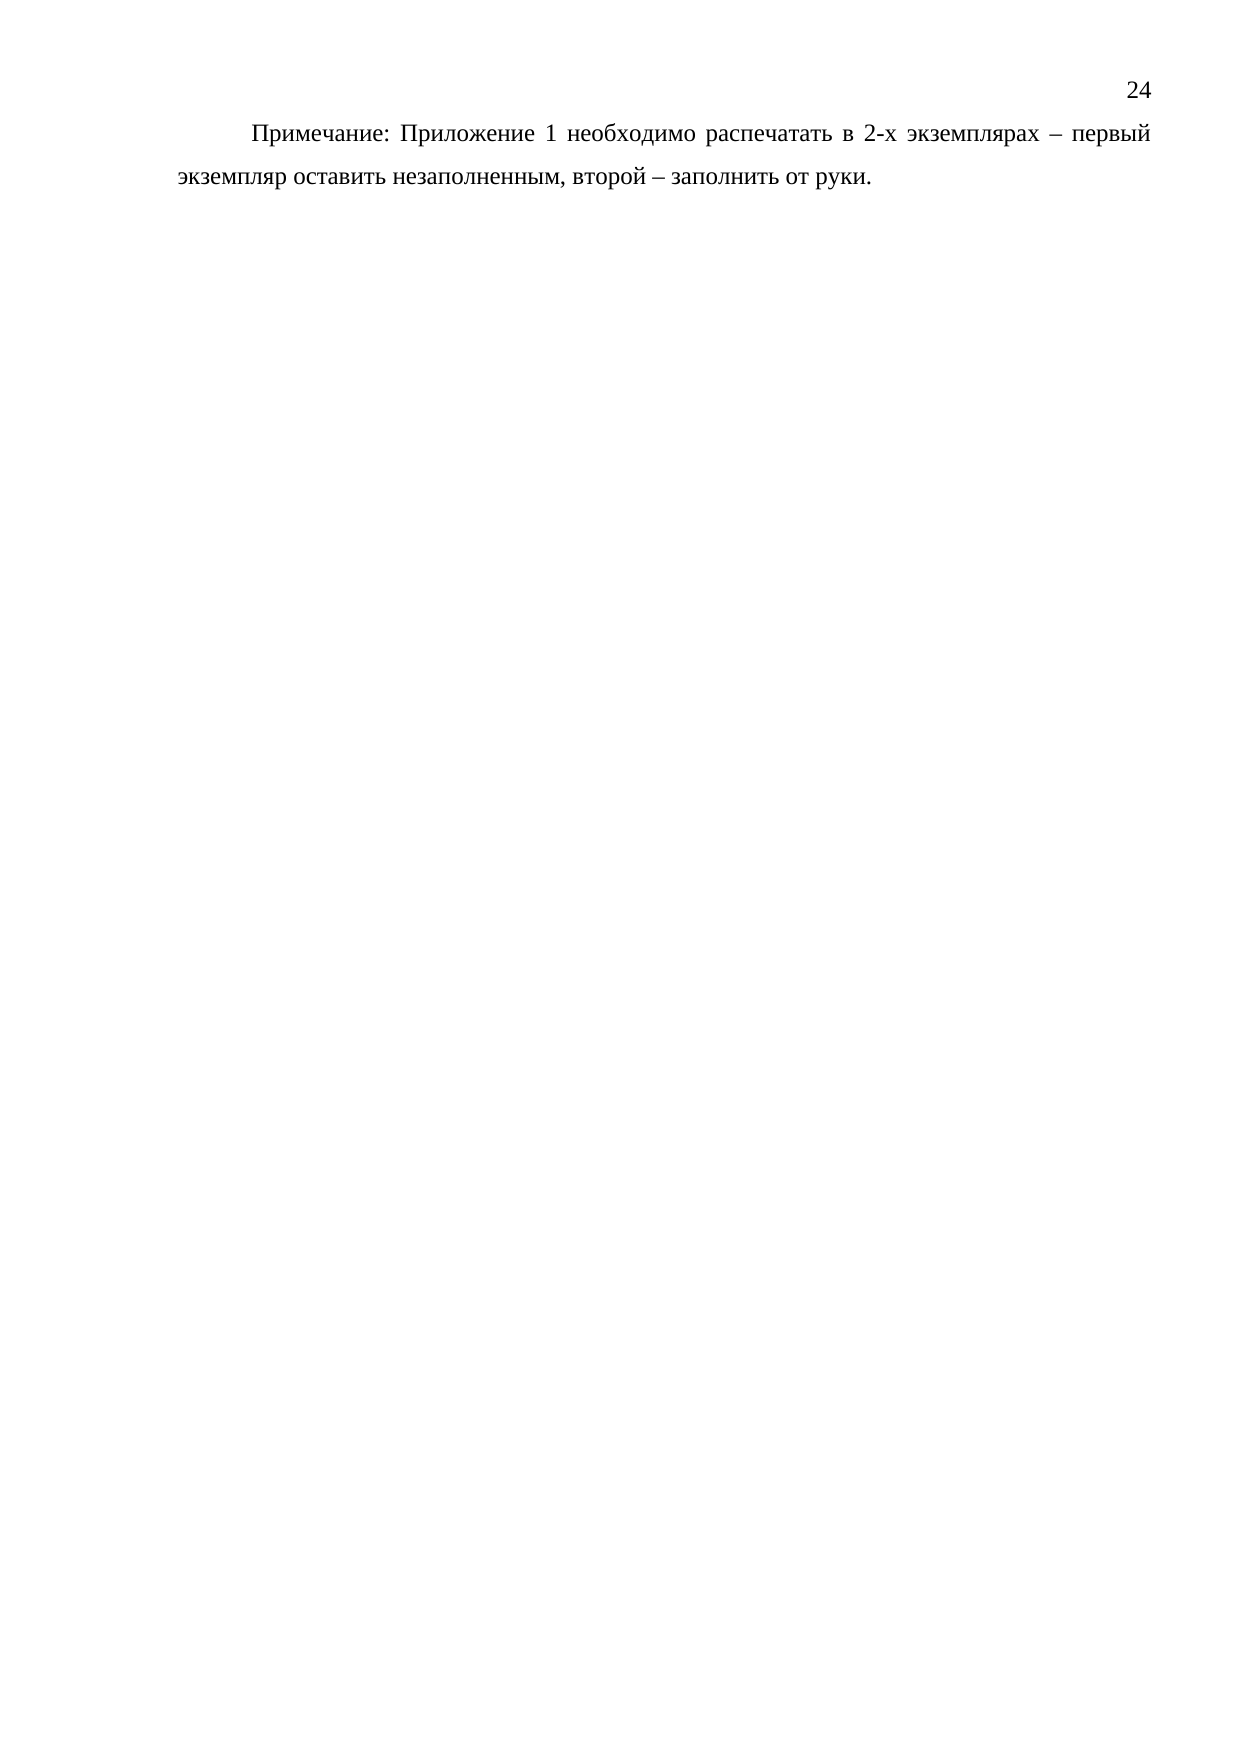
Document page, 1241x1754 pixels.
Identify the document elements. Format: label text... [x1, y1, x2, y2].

text Примечание: Приложение 1 необходимо распечатать в 2-х экземплярах – первый экземпляр оставить незаполненным, второй – заполнить от руки. [177, 118, 1152, 190]
